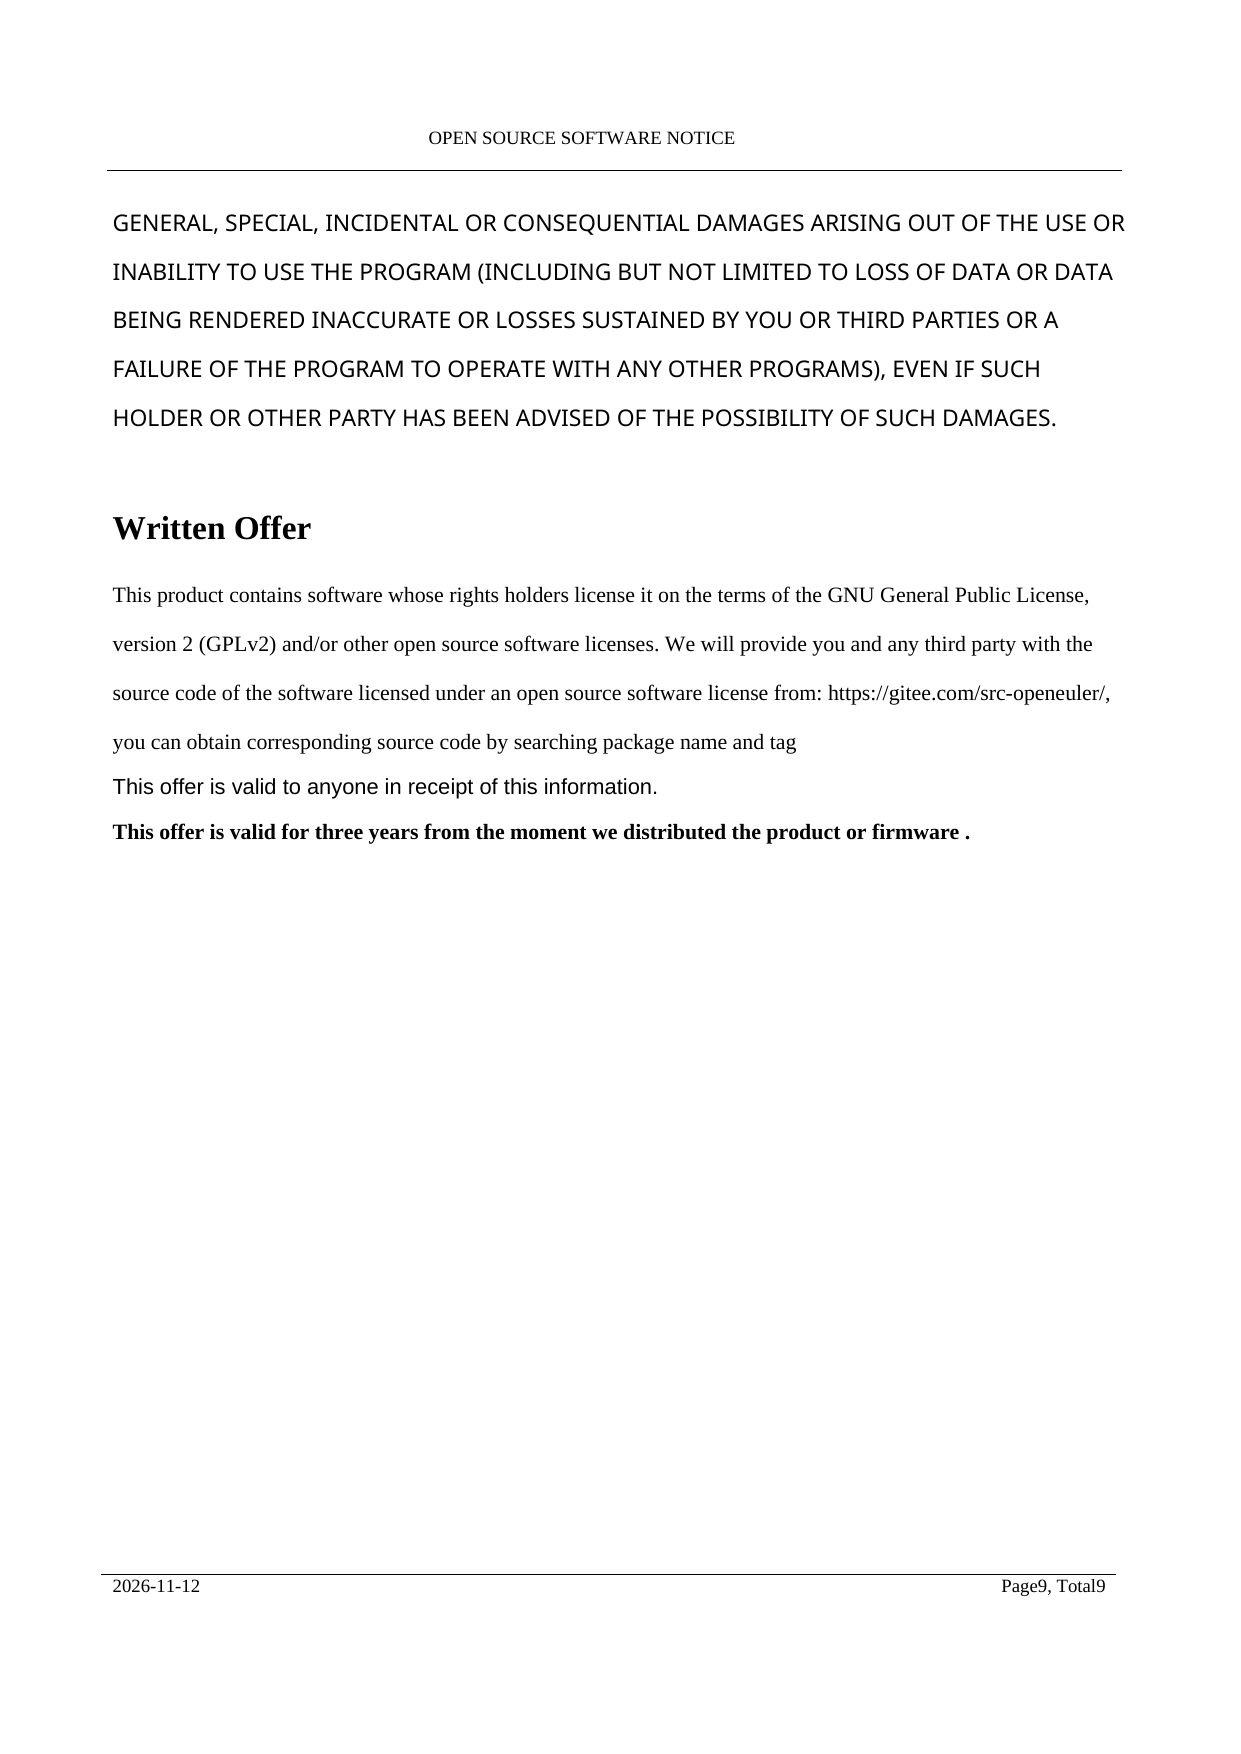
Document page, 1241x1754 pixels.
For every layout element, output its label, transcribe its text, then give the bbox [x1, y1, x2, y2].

text Written Offer [112, 494, 1128, 559]
text This product contains software whose rights holders license it on the terms of the GNU General Public License, version 2 (GPLv2) and/or other open source software licenses. We will provide you and any third party with the source code of the software licensed under an open source software license from: https://gitee.com/src-openeuler/, you can obtain corresponding source code by searching package name and tag [112, 579, 1128, 757]
text This offer is valid to anyone in receipt of this information. [112, 770, 1128, 803]
text This offer is valid for three years from the moment we distributed the product or firmware . [112, 815, 1128, 848]
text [112, 206, 1128, 434]
